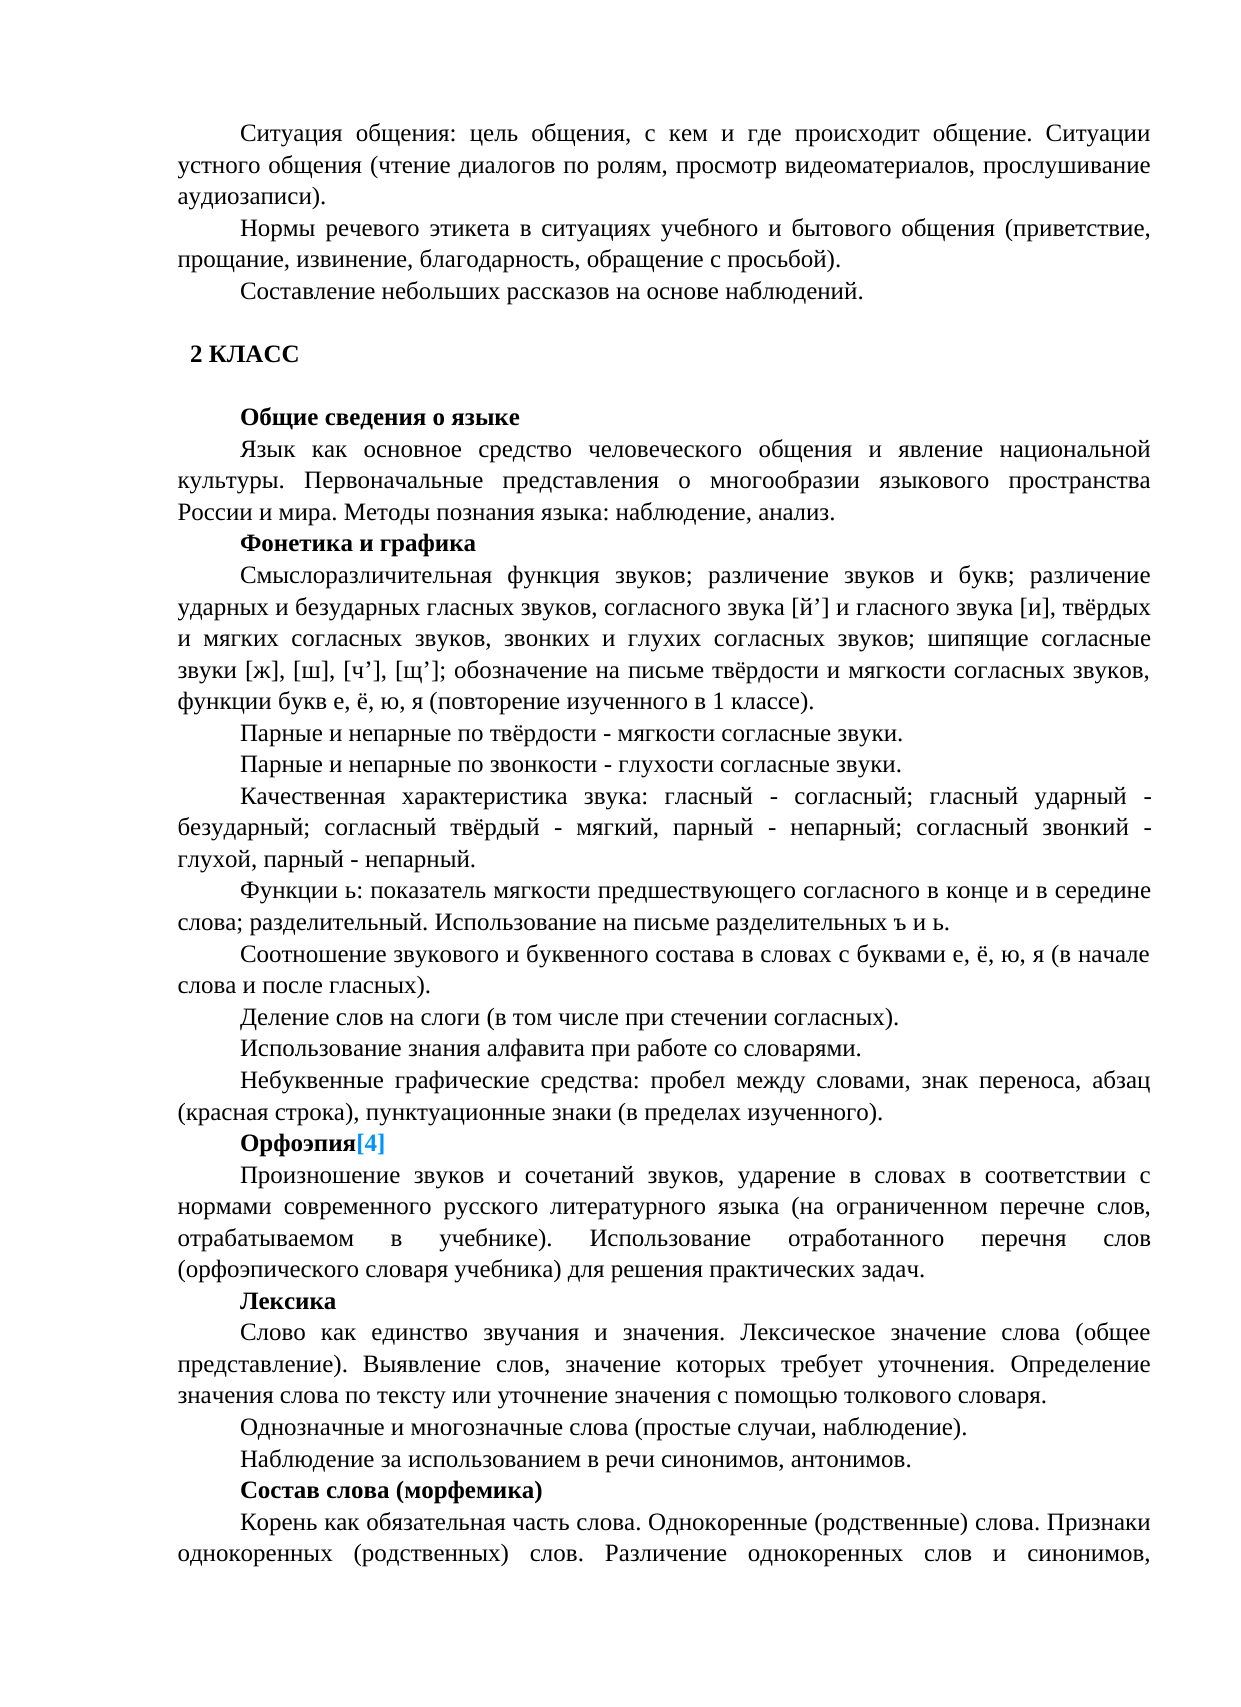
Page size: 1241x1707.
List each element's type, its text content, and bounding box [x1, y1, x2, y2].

text Общие сведения о языке [177, 402, 1152, 431]
text Составление небольших рассказов на основе наблюдений. [177, 276, 1152, 305]
text Ситуация общения: цель общения, с кем и где происходит общение. Ситуации устного общения (чтение диалогов по ролям, просмотр видеоматериалов, прослушивание аудиозаписи). [177, 118, 1152, 210]
text Парные и непарные по звонкости ‑ глухости согласные звуки. [177, 749, 1152, 778]
text Качественная характеристика звука: гласный ‑ согласный; гласный ударный ‑ безударный; согласный твёрдый ‑ мягкий, парный ‑ непарный; согласный звонкий ‑ глухой, парный ‑ непарный. [177, 781, 1152, 873]
text Соотношение звукового и буквенного состава в словах с буквами е, ё, ю, я (в начале слова и после гласных). [177, 939, 1152, 999]
text Небуквенные графические средства: пробел между словами, знак переноса, абзац (красная строка), пунктуационные знаки (в пределах изученного). [177, 1065, 1152, 1125]
text Деление слов на слоги (в том числе при стечении согласных). [177, 1002, 1152, 1031]
text Орфоэпия[4] [177, 1128, 1152, 1157]
text Однозначные и многозначные слова (простые случаи, наблюдение). [177, 1412, 1152, 1441]
text Лексика [177, 1286, 1152, 1315]
text Использование знания алфавита при работе со словарями. [177, 1033, 1152, 1062]
text 2 КЛАСС [190, 339, 1152, 368]
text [177, 1507, 1152, 1567]
text Функции ь: показатель мягкости предшествующего согласного в конце и в середине слова; разделительный. Использование на письме разделительных ъ и ь. [177, 876, 1152, 936]
text Нормы речевого этикета в ситуациях учебного и бытового общения (приветствие, прощание, извинение, благодарность, обращение с просьбой). [177, 213, 1152, 273]
text Состав слова (морфемика) [177, 1475, 1152, 1504]
text Смыслоразличительная функция звуков; различение звуков и букв; различение ударных и безударных гласных звуков, согласного звука [й’] и гласного звука [и], твёрдых и мягких согласных звуков, звонких и глухих согласных звуков; шипящие согласные звуки [ж], [ш], [ч’], [щ’]; обозначение на письме твёрдости и мягкости согласных звуков, функции букв е, ё, ю, я (повторение изученного в 1 классе). [177, 560, 1152, 715]
text Язык как основное средство человеческого общения и явление национальной культуры. Первоначальные представления о многообразии языкового пространства России и мира. Методы познания языка: наблюдение, анализ. [177, 434, 1152, 526]
text Парные и непарные по твёрдости ‑ мягкости согласные звуки. [177, 718, 1152, 747]
text Произношение звуков и сочетаний звуков, ударение в словах в соответствии с нормами современного русского литературного языка (на ограниченном перечне слов, отрабатываемом в учебнике). Использование отработанного перечня слов (орфоэпического словаря учебника) для решения практических задач. [177, 1160, 1152, 1283]
text Слово как единство звучания и значения. Лексическое значение слова (общее представление). Выявление слов, значение которых требует уточнения. Определение значения слова по тексту или уточнение значения с помощью толкового словаря. [177, 1317, 1152, 1409]
text Наблюдение за использованием в речи синонимов, антонимов. [177, 1444, 1152, 1472]
text Фонетика и графика [177, 528, 1152, 557]
